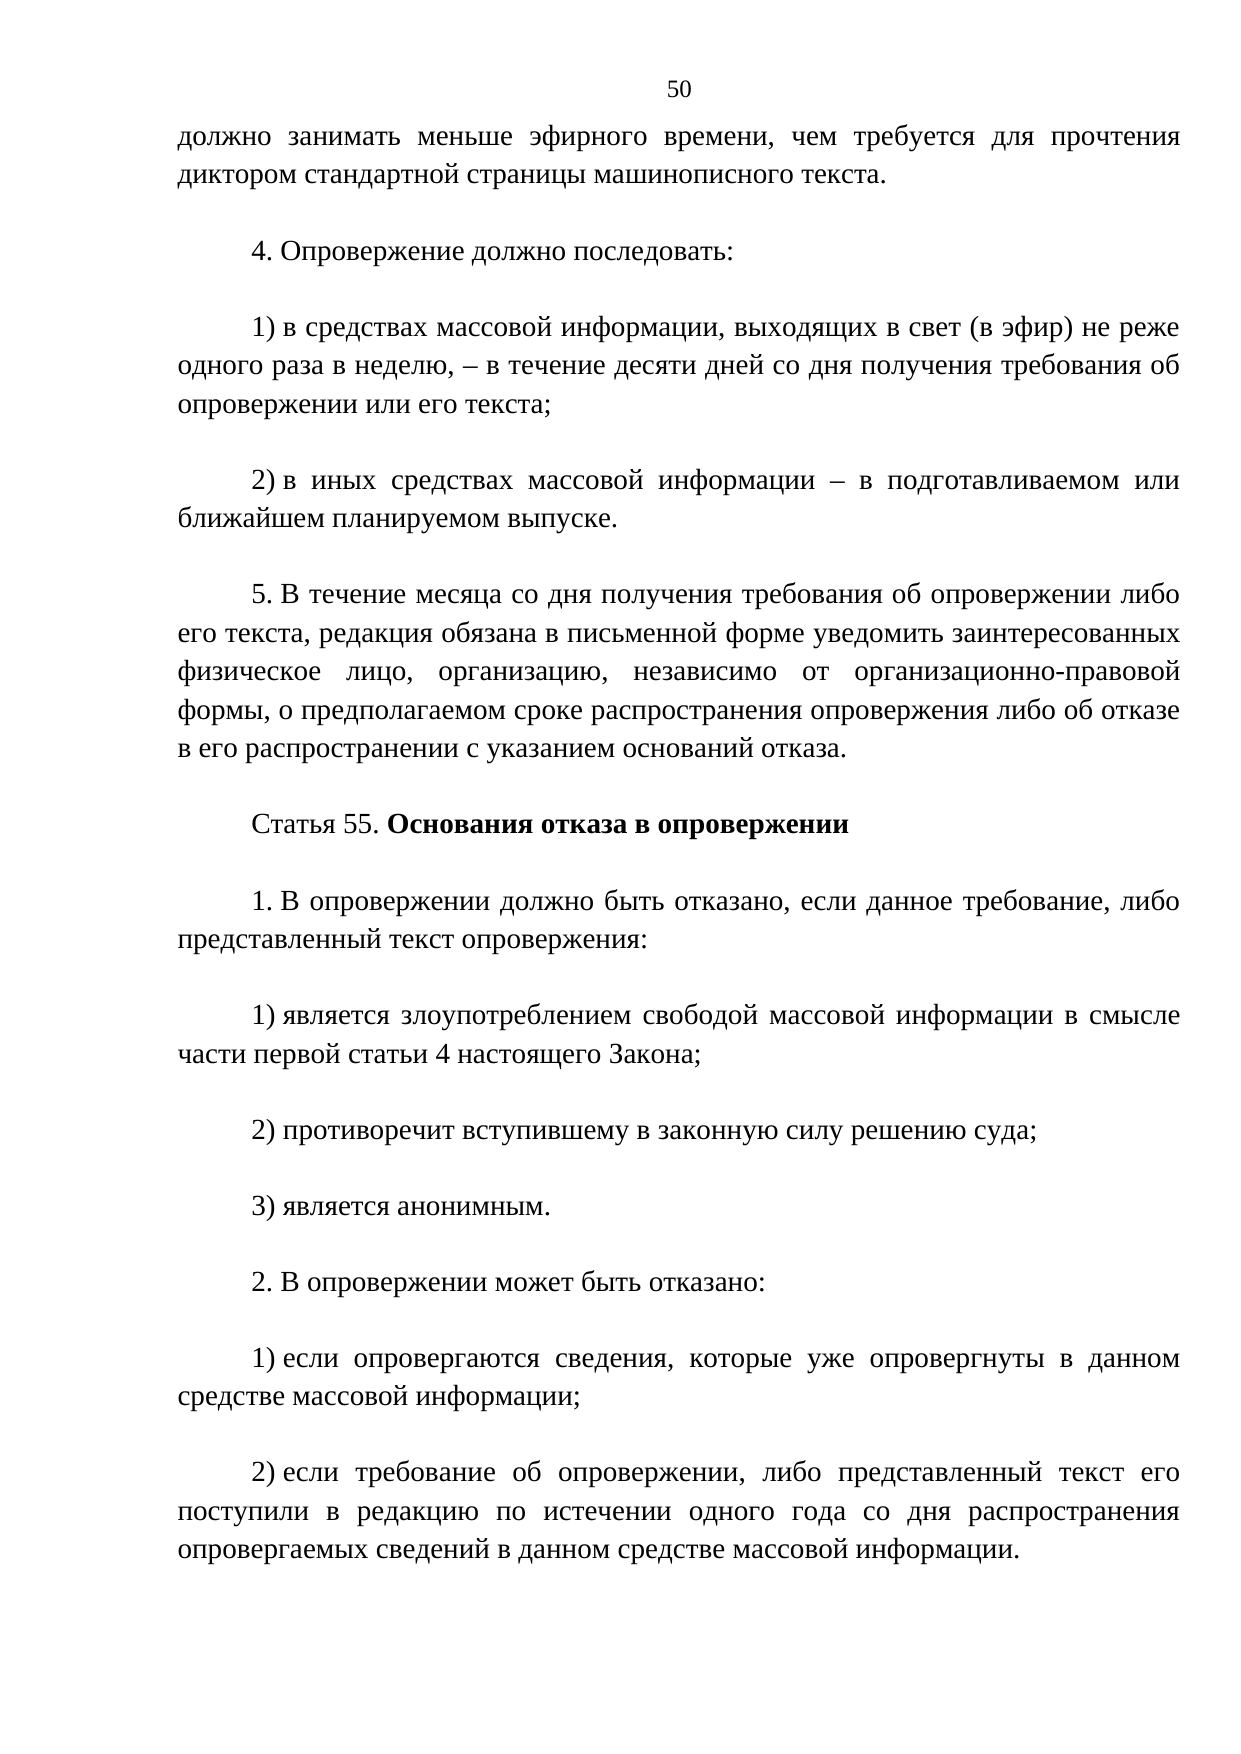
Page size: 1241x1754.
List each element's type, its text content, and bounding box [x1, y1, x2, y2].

text 1) в средствах массовой информации, выходящих в свет (в эфир) не реже одного раза в неделю, – в течение десяти дней со дня получения требования об опровержении или его текста; [177, 309, 1181, 419]
text 5. В течение месяца со дня получения требования об опровержении либо его текста, редакция обязана в письменной форме уведомить заинтересованных физическое лицо, организацию, независимо от организационно-правовой формы, о предполагаемом сроке распространения опровержения либо об отказе в его распространении с указанием оснований отказа. [177, 576, 1181, 764]
text 2) противоречит вступившему в законную силу решению суда; [177, 1112, 1181, 1145]
text 2. В опровержении может быть отказано: [177, 1264, 1181, 1297]
text 1) является злоупотреблением свободой массовой информации в смысле части первой статьи 4 настоящего Закона; [177, 997, 1181, 1069]
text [177, 118, 1181, 190]
text 3) является анонимным. [177, 1188, 1181, 1221]
text 1) если опровергаются сведения, которые уже опровергнуты в данном средстве массовой информации; [177, 1340, 1181, 1412]
text 4. Опровержение должно последовать: [177, 233, 1181, 266]
text Статья 55. Основания отказа в опровержении [177, 807, 1181, 840]
text 2) если требование об опровержении, либо представленный текст его поступили в редакцию по истечении одного года со дня распространения опровергаемых сведений в данном средстве массовой информации. [177, 1454, 1181, 1565]
text 2) в иных средствах массовой информации – в подготавливаемом или ближайшем планируемом выпуске. [177, 462, 1181, 534]
text 1. В опровержении должно быть отказано, если данное требование, либо представленный текст опровержения: [177, 883, 1181, 955]
